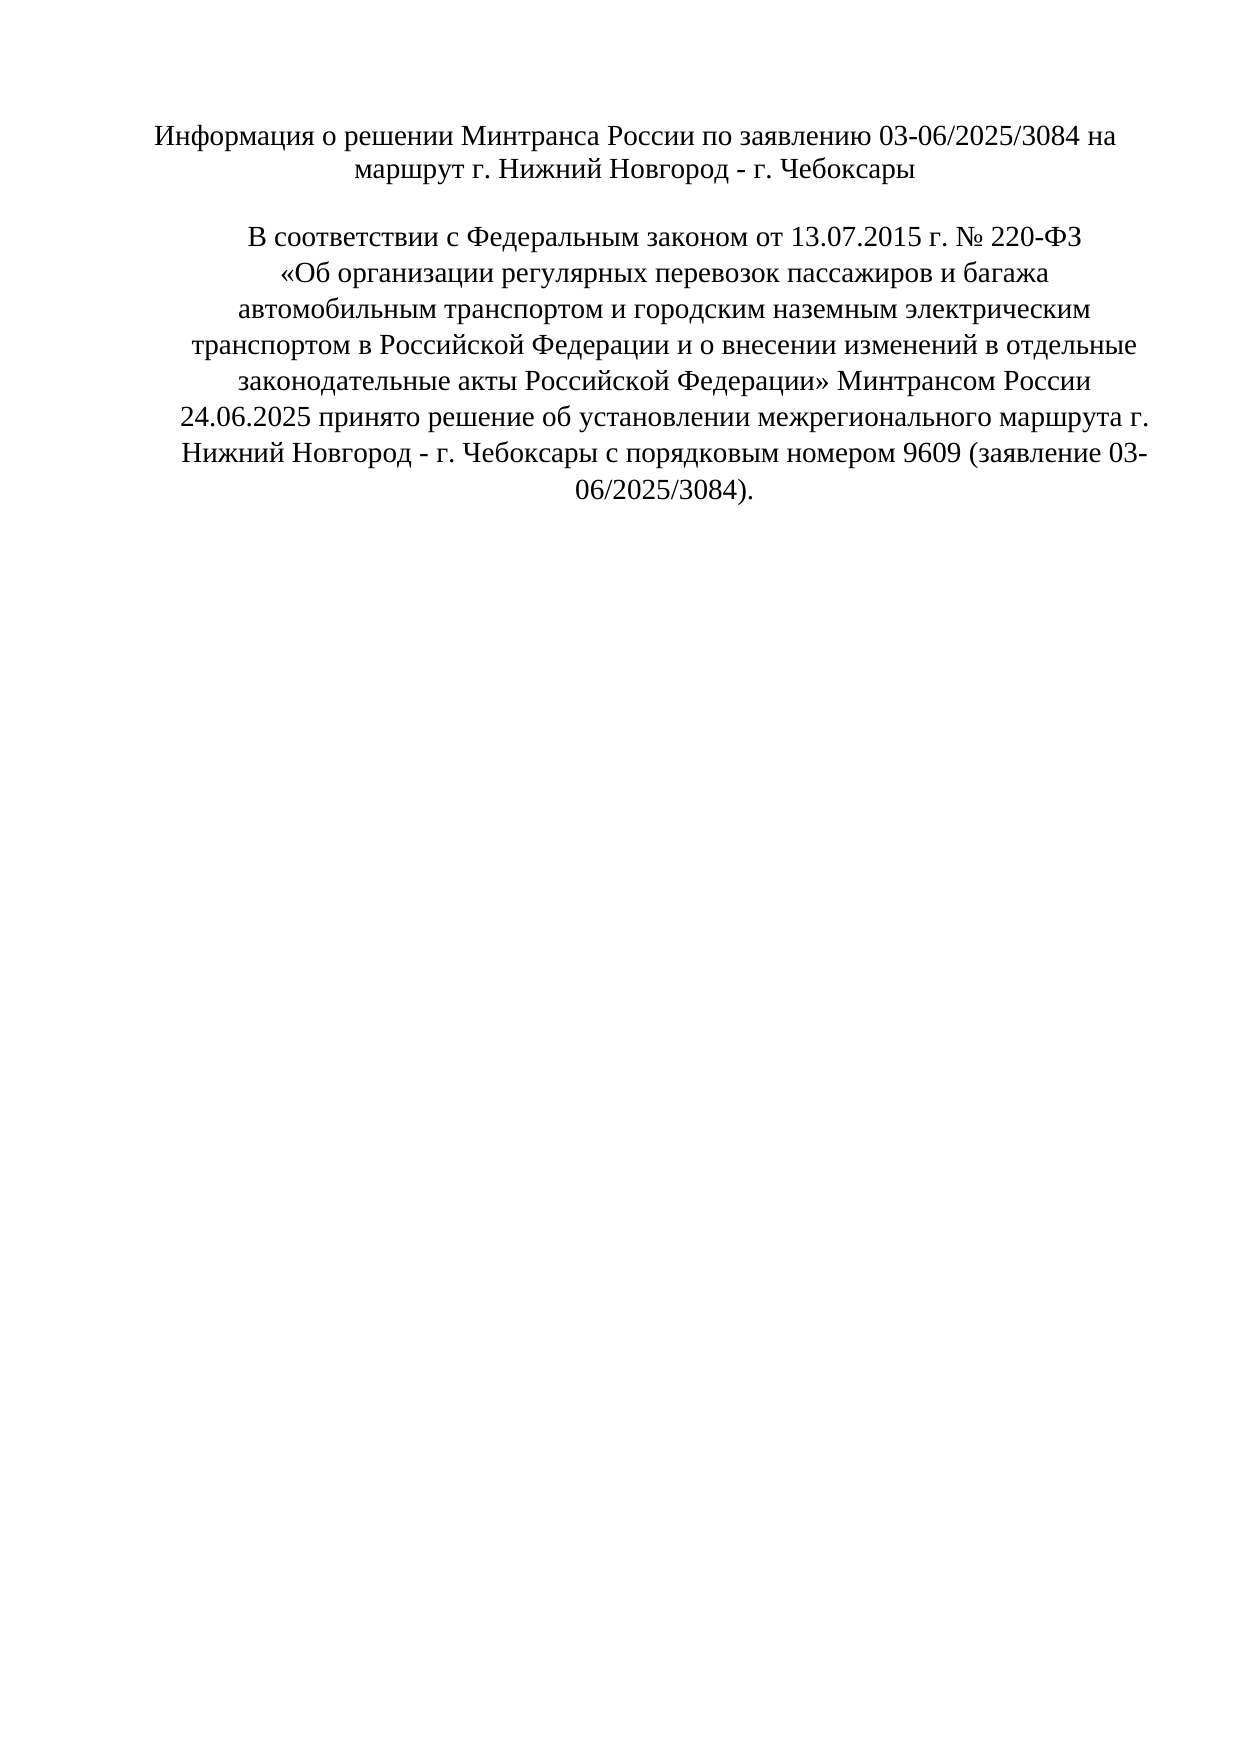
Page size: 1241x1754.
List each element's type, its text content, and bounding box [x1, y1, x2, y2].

text В соответствии с Федеральным законом от 13.07.2015 г. № 220-ФЗ «Об организации регулярных перевозок пассажиров и багажа автомобильным транспортом и городским наземным электрическим транспортом в Российской Федерации и о внесении изменений в отдельные законодательные акты Российской Федерации» Минтрансом России 24.06.2025 принято решение об установлении межрегионального маршрута г. Нижний Новгород - г. Чебоксары с порядковым номером 9609 (заявление 03-06/2025/3084). [177, 219, 1152, 505]
text Информация о решении Минтранса России по заявлению 03-06/2025/3084 на маршрут г. Нижний Новгород - г. Чебоксары [118, 118, 1152, 185]
